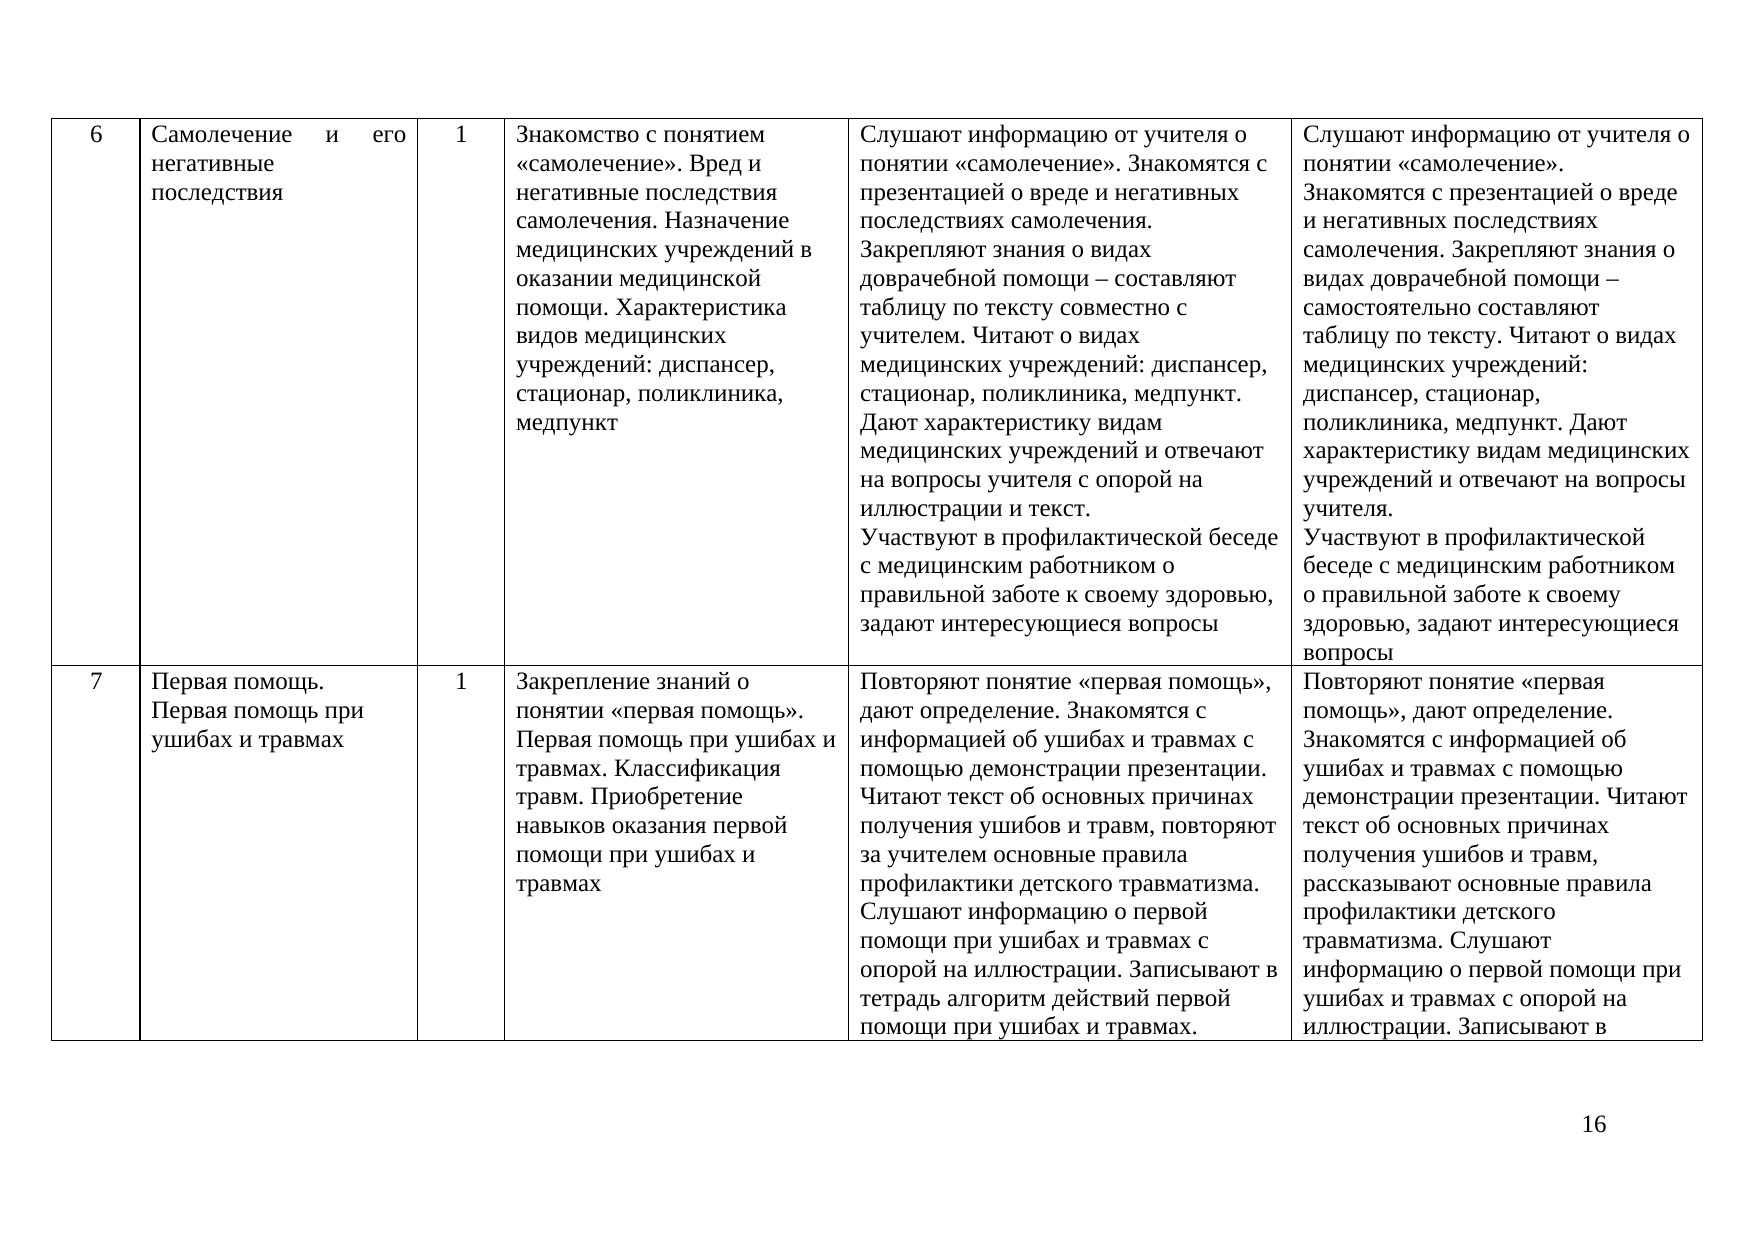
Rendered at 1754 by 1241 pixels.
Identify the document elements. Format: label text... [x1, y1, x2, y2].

table_header 1 [418, 119, 504, 665]
table_header Самолечение и его негативные последствия [141, 119, 417, 665]
table_header 6 [52, 119, 139, 665]
table_cell 7 [52, 666, 139, 1040]
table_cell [849, 666, 1291, 1040]
table_cell 1 [418, 666, 504, 1040]
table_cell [505, 666, 848, 1040]
table_header Слушают информацию от учителя о понятии «самолечение». Знакомятся с презентацией о вреде и негативных последствиях самолечения. Закрепляют знания о видах доврачебной помощи – составляют таблицу по тексту совместно с учителем. Читают о видах медицинских учреждений: диспансер, стационар, поликлиника, медпункт. Дают характеристику видам медицинских учреждений и отвечают на вопросы учителя с опорой на иллюстрации и текст. Участвуют в профилактической беседе с медицинским работником о правильной заботе к своему здоровью, задают интересующиеся вопросы [849, 119, 1291, 665]
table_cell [141, 666, 417, 1040]
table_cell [1292, 666, 1702, 1040]
table_header Знакомство с понятием «самолечение». Вред и негативные последствия самолечения. Назначение медицинских учреждений в оказании медицинской помощи. Характеристика видов медицинских учреждений: диспансер, стационар, поликлиника, медпункт [505, 119, 848, 665]
table_header Слушают информацию от учителя о понятии «самолечение». Знакомятся с презентацией о вреде и негативных последствиях самолечения. Закрепляют знания о видах доврачебной помощи – самостоятельно составляют таблицу по тексту. Читают о видах медицинских учреждений: диспансер, стационар, поликлиника, медпункт. Дают характеристику видам медицинских учреждений и отвечают на вопросы учителя. Участвуют в профилактической беседе с медицинским работником о правильной заботе к своему здоровью, задают интересующиеся вопросы [1292, 119, 1702, 665]
